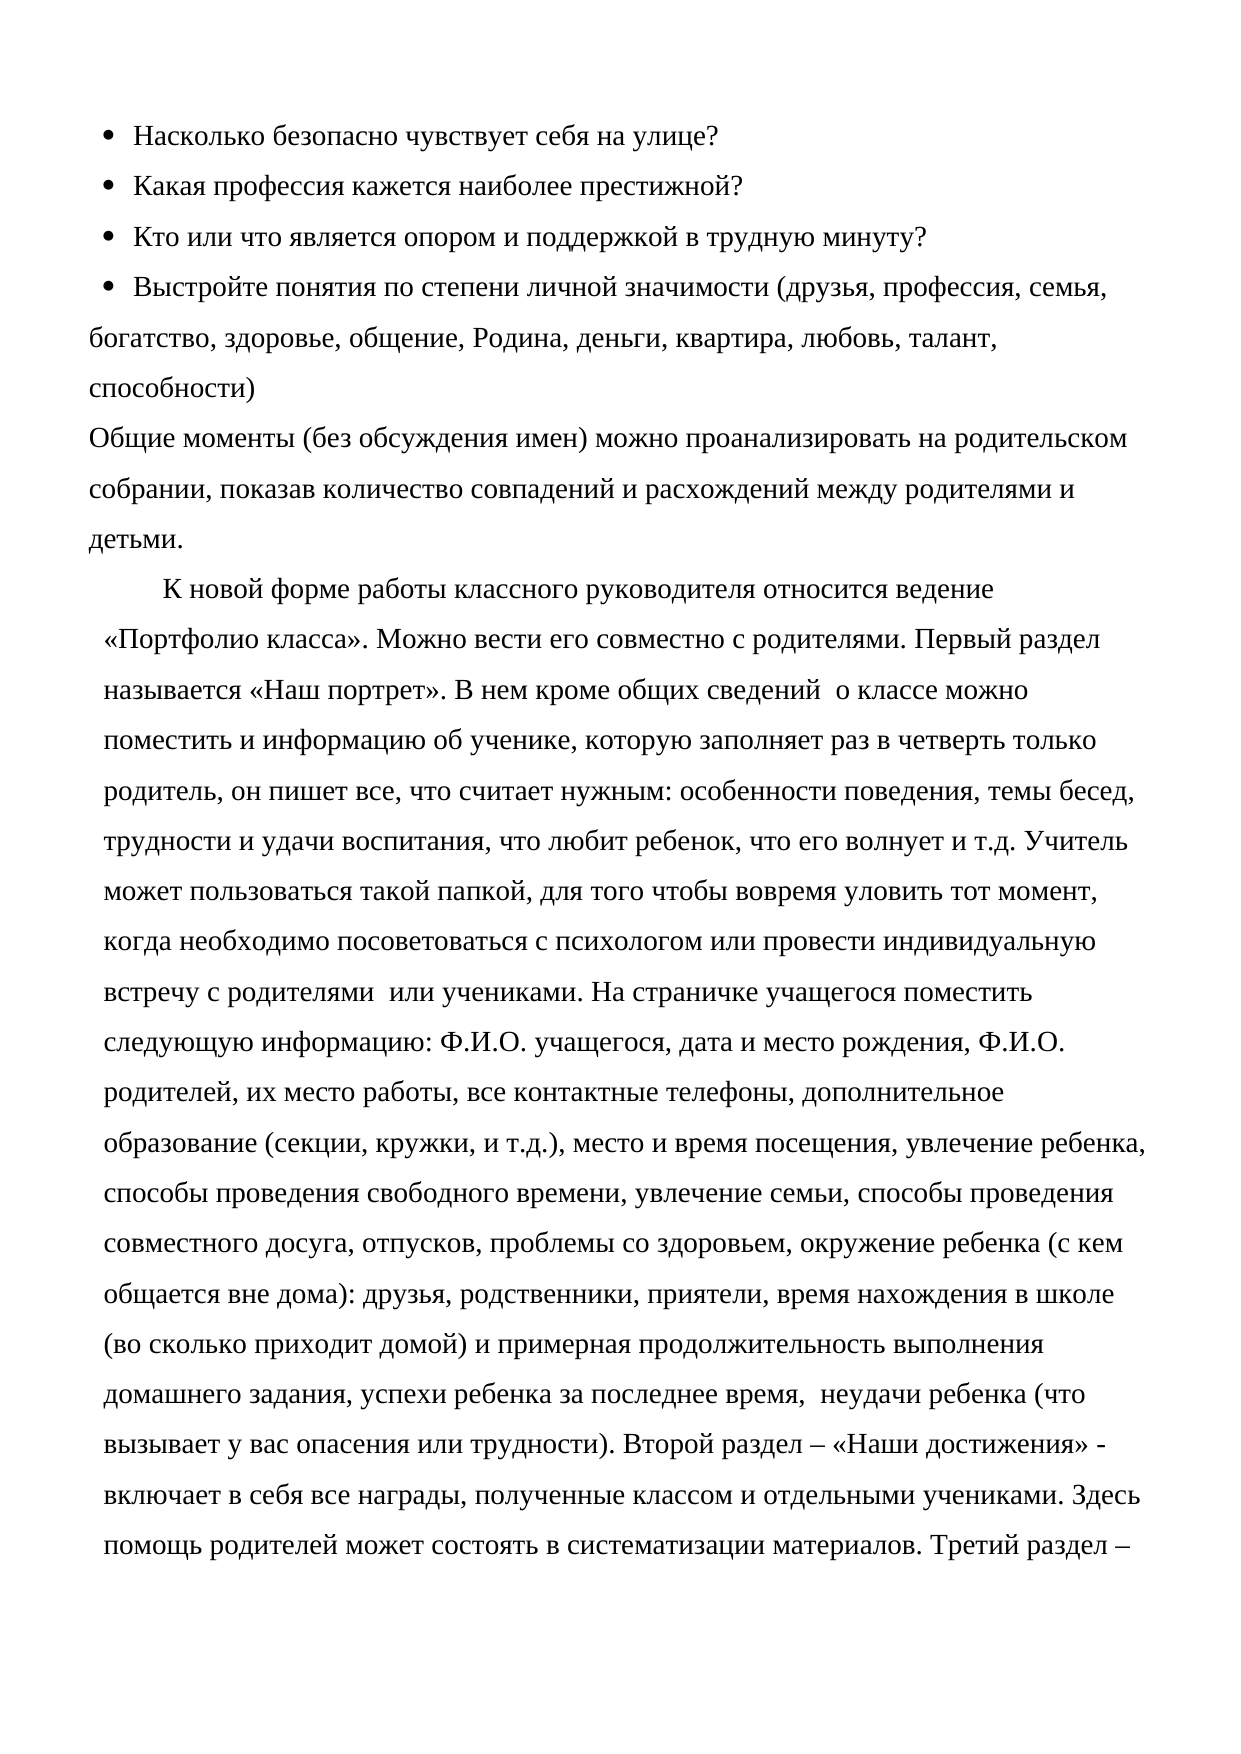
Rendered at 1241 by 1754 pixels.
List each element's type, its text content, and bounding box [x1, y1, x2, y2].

list Выстройте понятия по степени личной значимости (друзья, профессия, семья, богатство, здоровье, общение, Родина, деньги, квартира, любовь, талант, способности) [88, 269, 1152, 404]
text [103, 571, 1152, 1561]
list Какая профессия кажется наиболее престижной? [88, 168, 1152, 202]
text Общие моменты (без обсуждения имен) можно проанализировать на родительском собрании, показав количество совпадений и расхождений между родителями и детьми. [88, 420, 1152, 554]
list Насколько безопасно чувствует себя на улице? [88, 118, 1152, 152]
list Кто или что является опором и поддержкой в трудную минуту? [88, 219, 1152, 253]
